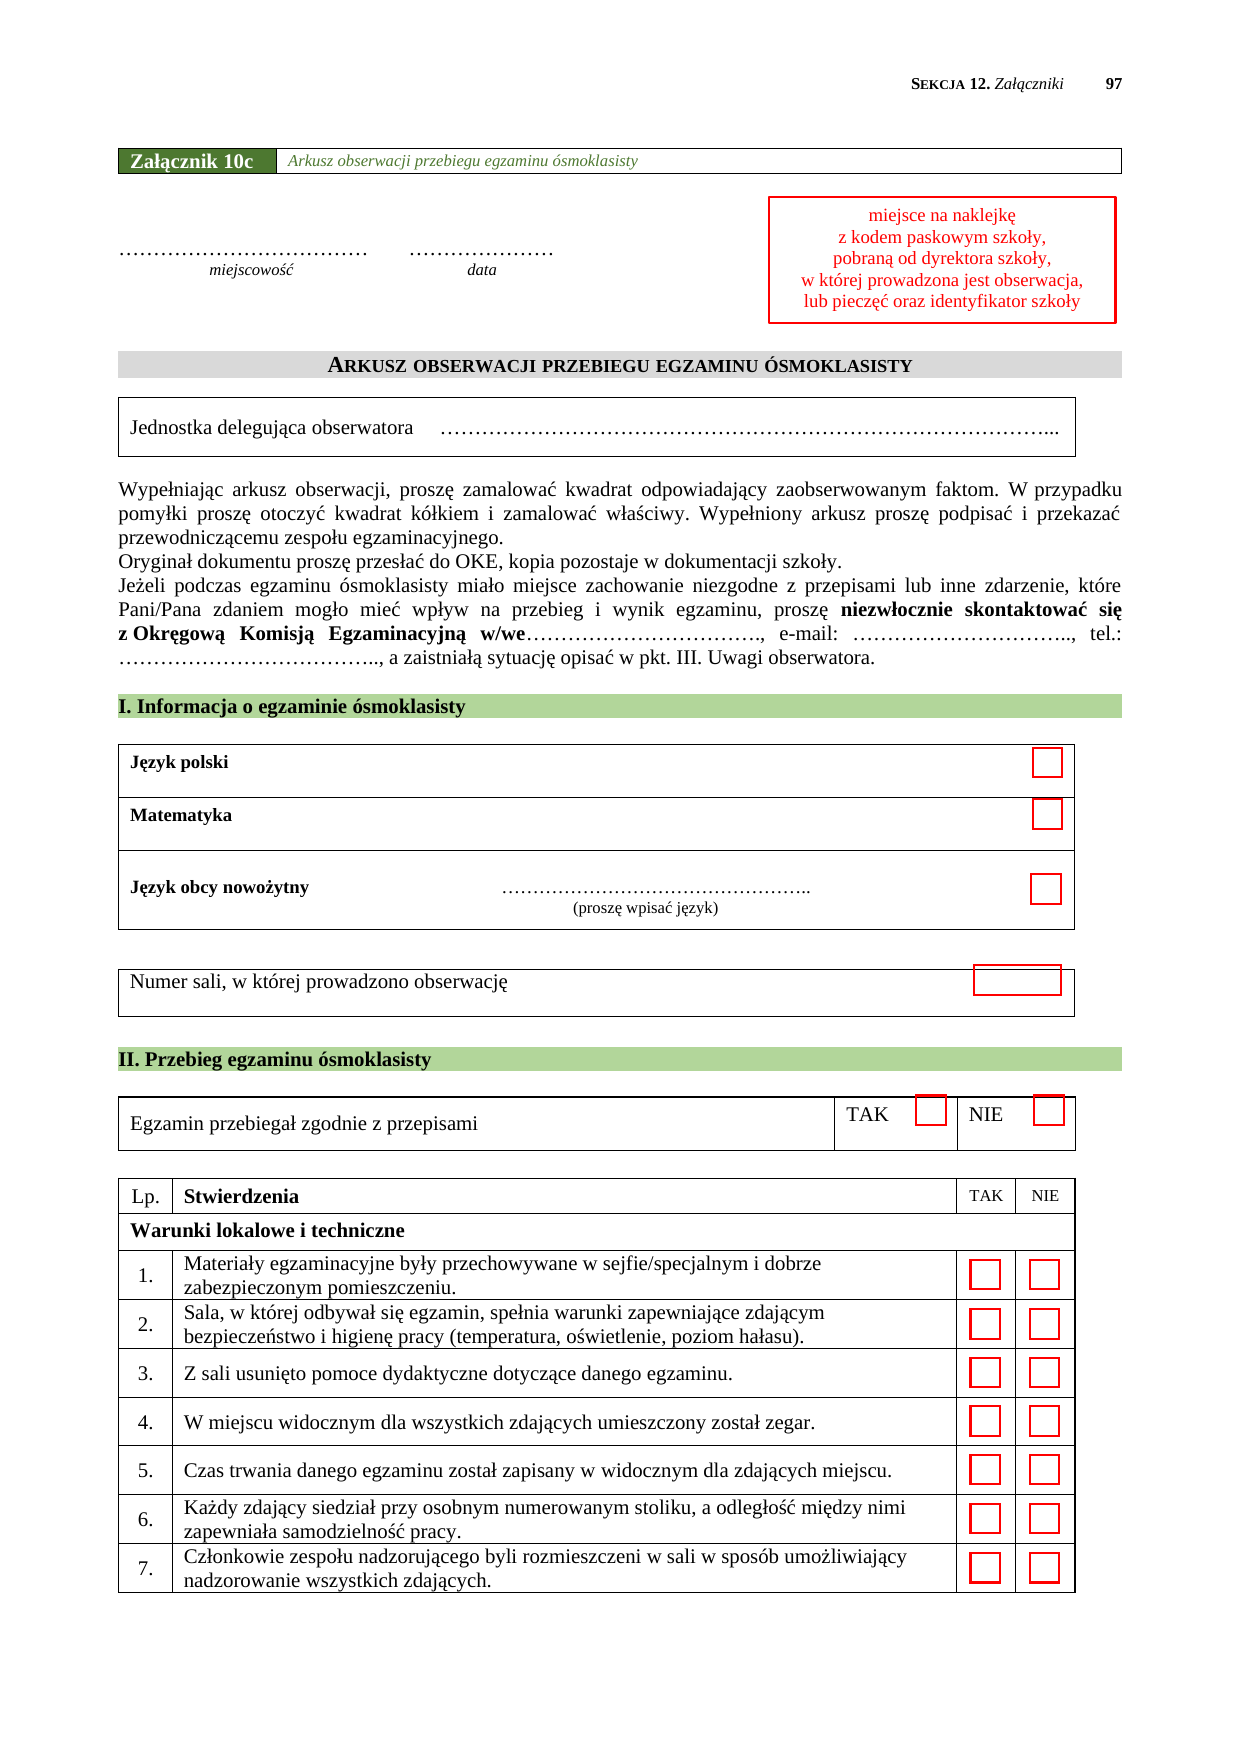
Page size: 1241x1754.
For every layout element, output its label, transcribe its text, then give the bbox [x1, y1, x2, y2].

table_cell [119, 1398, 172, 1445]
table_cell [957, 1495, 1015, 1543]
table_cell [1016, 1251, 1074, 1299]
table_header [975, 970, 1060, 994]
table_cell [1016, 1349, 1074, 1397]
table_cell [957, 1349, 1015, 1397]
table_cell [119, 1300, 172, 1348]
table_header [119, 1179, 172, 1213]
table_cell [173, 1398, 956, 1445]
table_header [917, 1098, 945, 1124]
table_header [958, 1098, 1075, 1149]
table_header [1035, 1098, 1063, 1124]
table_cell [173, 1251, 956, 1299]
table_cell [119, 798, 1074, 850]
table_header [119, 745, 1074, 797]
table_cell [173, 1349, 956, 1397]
text Jeżeli podczas egzaminu ósmoklasisty miało miejsce zachowanie niezgodne z przepisami lub inne zdarzenie, które Pani/Pana zdaniem mogło mieć wpływ na przebieg i wynik egzaminu, proszę niezwłocznie skontaktować się z Okręgową Komisją Egzaminacyjną w/we……………………………., e-mail: ………………………….., tel.: ……………………………….., a zaistniałą sytuację opisać w pkt. III. Uwagi obserwatora. [118, 573, 1122, 669]
text I. Informacja o egzaminie ósmoklasisty [118, 694, 1122, 718]
text Oryginał dokumentu proszę przesłać do OKE, kopia pozostaje w dokumentacji szkoły. [118, 549, 1122, 573]
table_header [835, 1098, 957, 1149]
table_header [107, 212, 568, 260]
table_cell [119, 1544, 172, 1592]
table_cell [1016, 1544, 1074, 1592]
text Wypełniając arkusz obserwacji, proszę zamalować kwadrat odpowiadający zaobserwowanym faktom. W przypadku pomyłki proszę otoczyć kwadrat kółkiem i zamalować właściwy. Wypełniony arkusz proszę podpisać i przekazać przewodniczącemu zespołu egzaminacyjnego. [118, 476, 1122, 549]
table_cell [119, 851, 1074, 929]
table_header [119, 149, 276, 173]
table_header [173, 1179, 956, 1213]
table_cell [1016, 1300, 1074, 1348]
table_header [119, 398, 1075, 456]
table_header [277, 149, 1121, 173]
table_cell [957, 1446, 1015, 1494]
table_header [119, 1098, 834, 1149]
text II. Przebieg egzaminu ósmoklasisty [118, 1047, 1122, 1071]
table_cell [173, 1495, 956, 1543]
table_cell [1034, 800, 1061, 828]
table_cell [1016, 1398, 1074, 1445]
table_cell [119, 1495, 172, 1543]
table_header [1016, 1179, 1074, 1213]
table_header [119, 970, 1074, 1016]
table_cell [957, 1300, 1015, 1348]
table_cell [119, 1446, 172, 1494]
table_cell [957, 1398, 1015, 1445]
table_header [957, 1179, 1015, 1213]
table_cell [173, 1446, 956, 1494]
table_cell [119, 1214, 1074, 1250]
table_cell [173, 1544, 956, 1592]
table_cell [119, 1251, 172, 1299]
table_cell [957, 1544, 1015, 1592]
text Arkusz obserwacji przebiegu egzaminu ósmoklasisty [118, 351, 1122, 378]
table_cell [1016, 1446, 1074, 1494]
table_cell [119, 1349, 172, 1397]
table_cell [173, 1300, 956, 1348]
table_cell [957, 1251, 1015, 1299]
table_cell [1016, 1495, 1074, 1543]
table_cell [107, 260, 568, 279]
